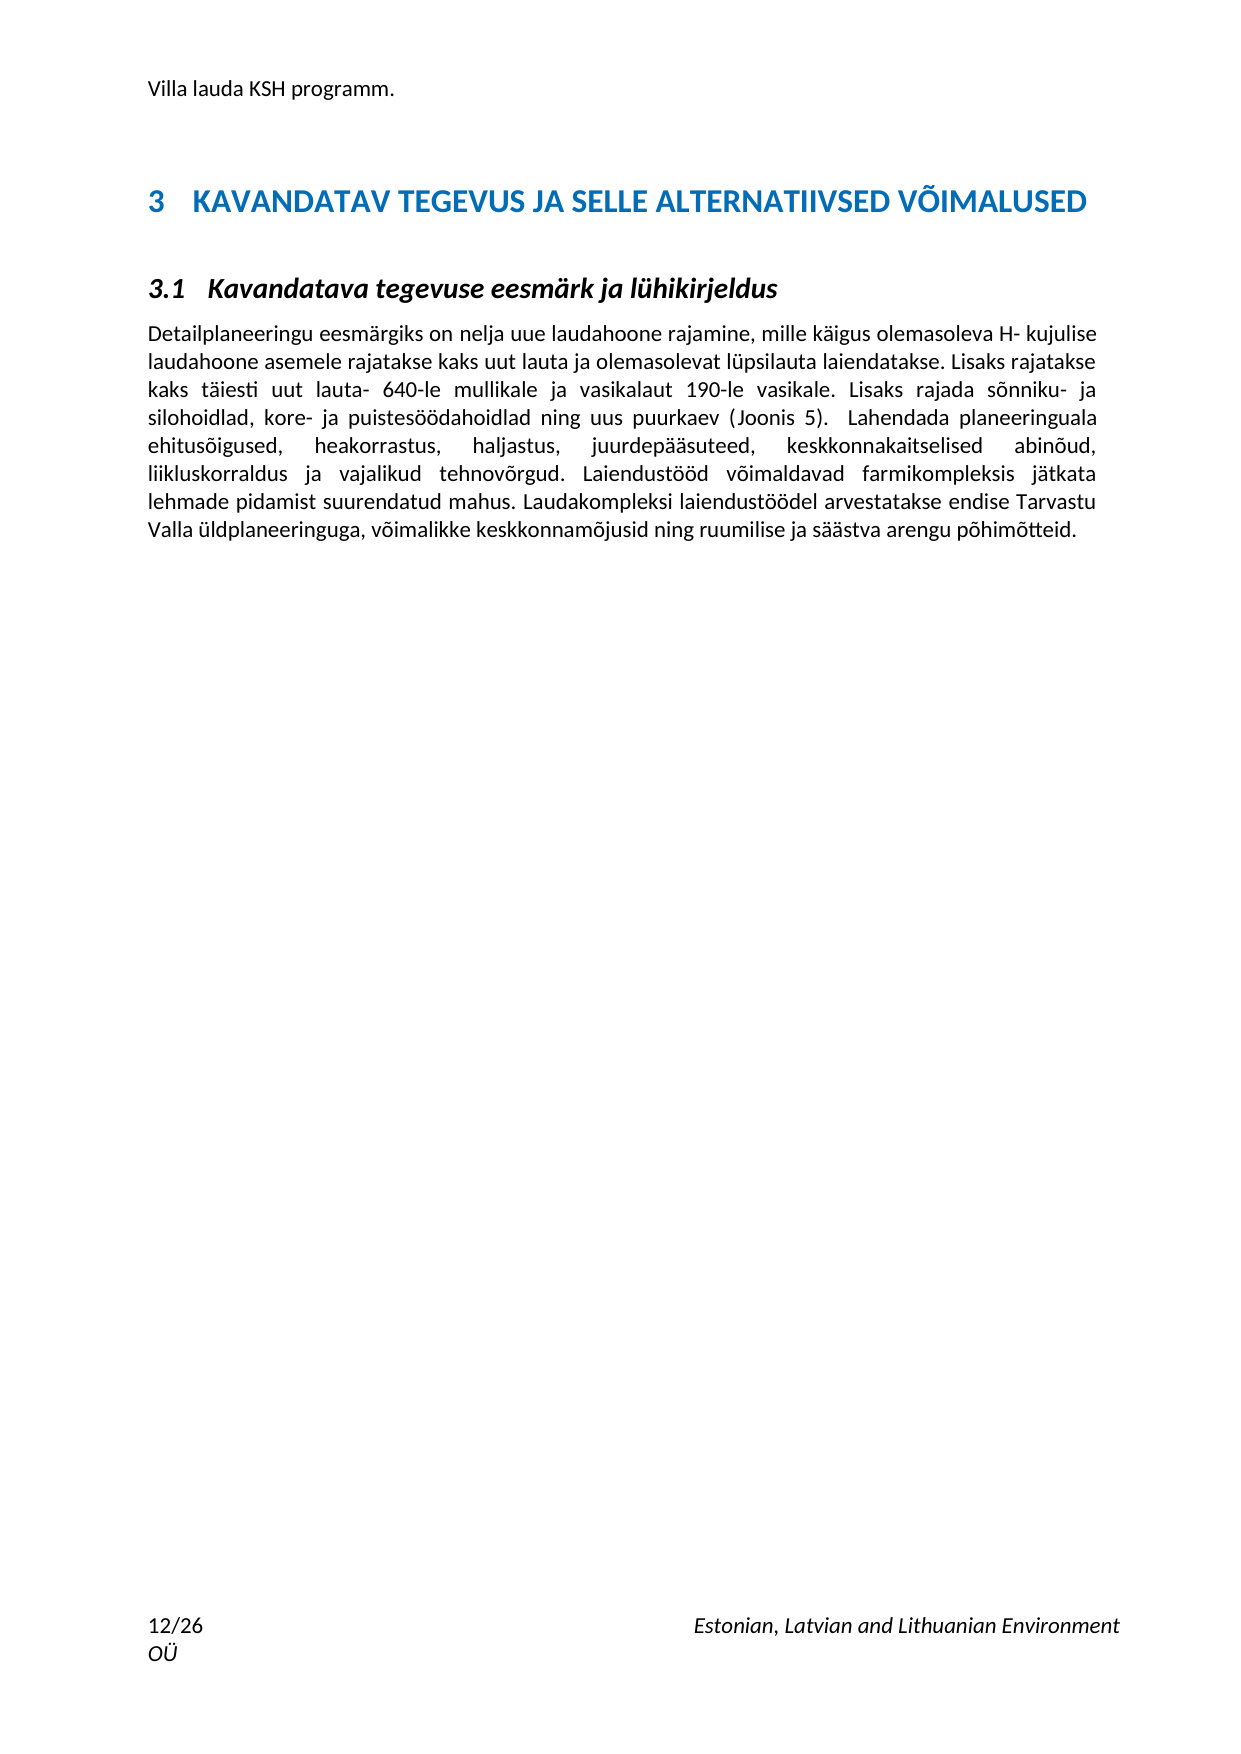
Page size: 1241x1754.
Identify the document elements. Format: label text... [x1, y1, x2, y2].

subtitle Kavandatav tegevus ja selle alternatiivsed võimalused [148, 180, 1092, 221]
subtitle Kavandatava tegevuse eesmärk ja lühikirjeldus [148, 271, 1092, 306]
text Detailplaneeringu eesmärgiks on nelja uue laudahoone rajamine, mille käigus olemasoleva H- kujulise laudahoone asemele rajatakse kaks uut lauta ja olemasolevat lüpsilauta laiendatakse. Lisaks rajatakse kaks täiesti uut lauta- 640-le mullikale ja vasikalaut 190-le vasikale. Lisaks rajada sõnniku- ja silohoidlad, kore- ja puistesöödahoidlad ning uus puurkaev (Joonis 5). Lahendada planeeringuala ehitusõigused, heakorrastus, haljastus, juurdepääsuteed, keskkonnakaitselised abinõud, liikluskorraldus ja vajalikud tehnovõrgud. Laiendustööd võimaldavad farmikompleksis jätkata lehmade pidamist suurendatud mahus. Laudakompleksi laiendustöödel arvestatakse endise Tarvastu Valla üldplaneeringuga, võimalikke keskkonnamõjusid ning ruumilise ja säästva arengu põhimõtteid. [148, 319, 1098, 543]
